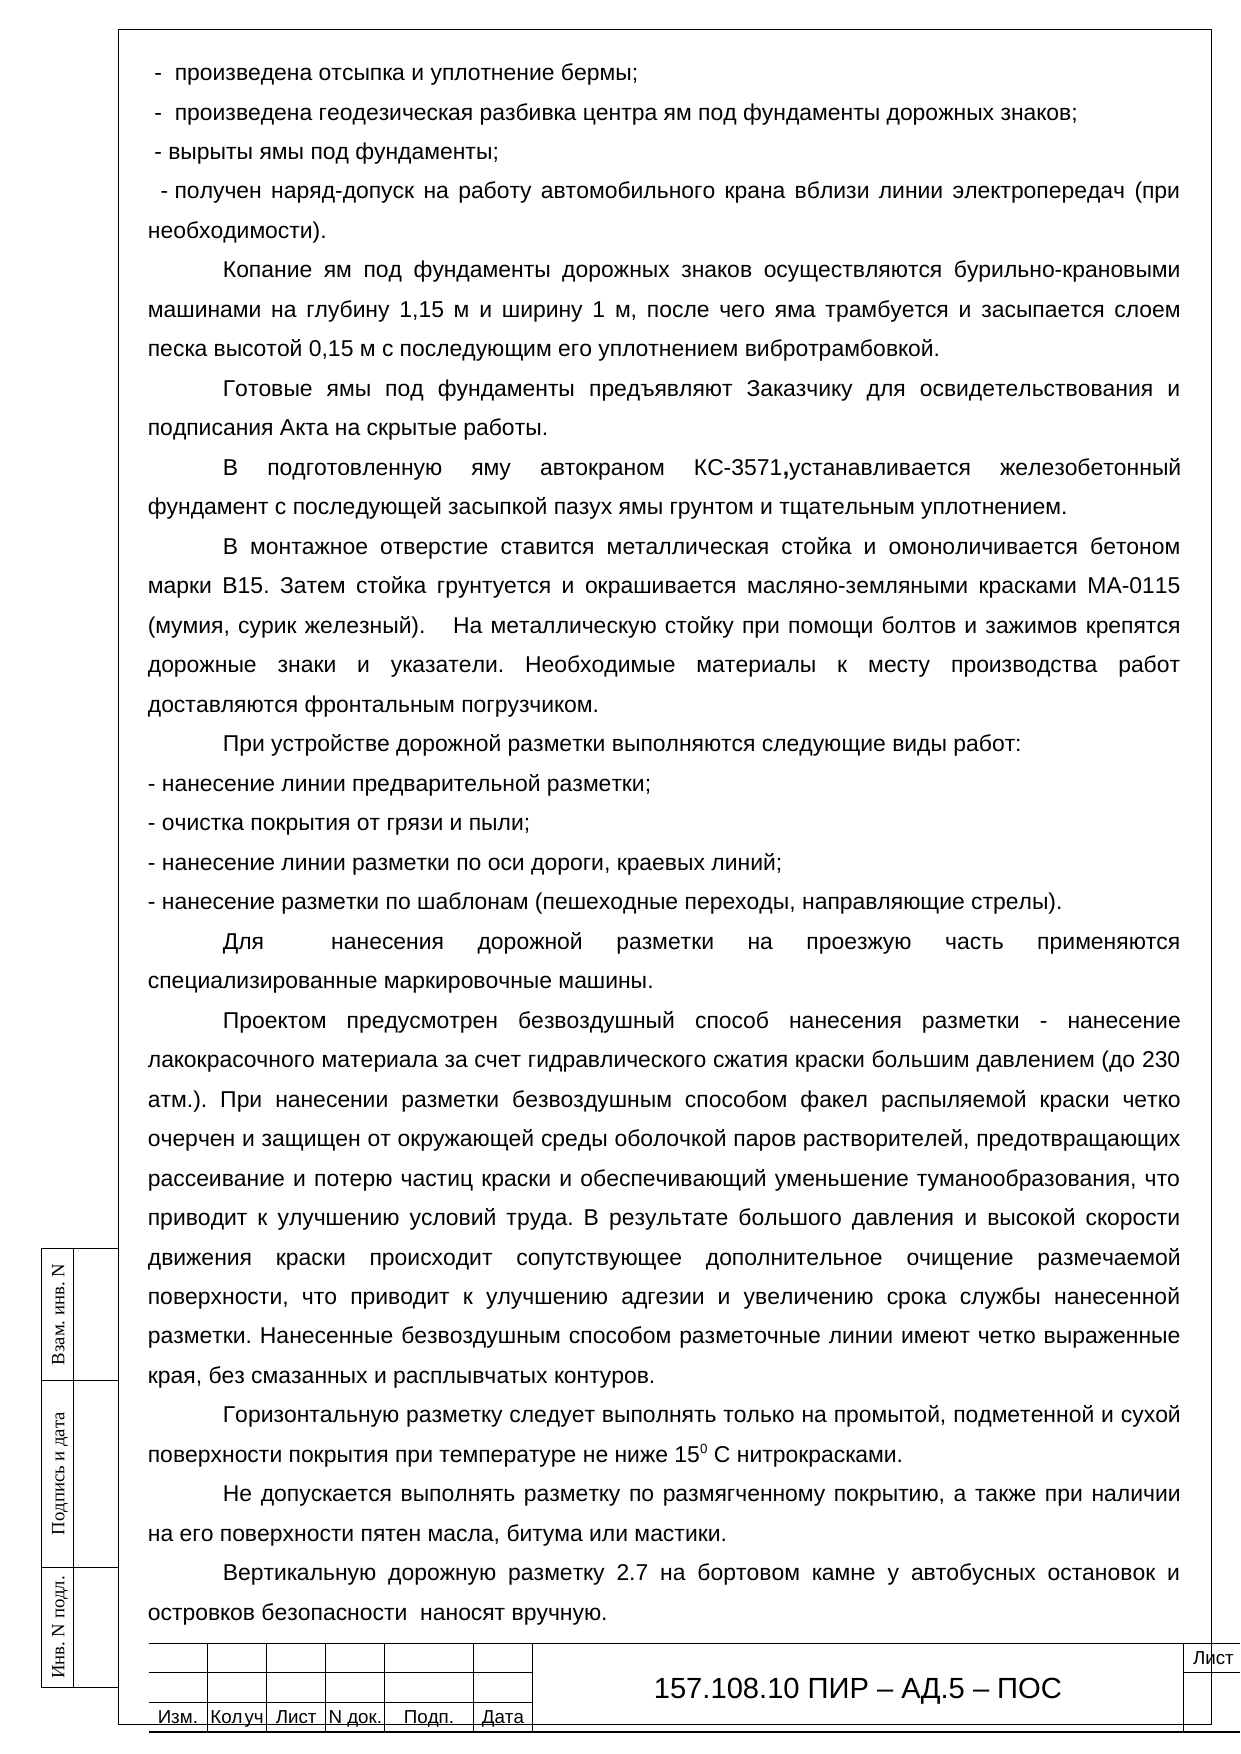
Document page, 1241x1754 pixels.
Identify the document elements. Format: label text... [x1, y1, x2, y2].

text Горизонтальную разметку следует выполнять только на промытой, подметенной и сухой поверхности покрытия при температуре не ниже 150 С нитрокрасками. [148, 1401, 1181, 1467]
text - произведена отсыпка и уплотнение бермы; [148, 59, 1181, 85]
text Для нанесения дорожной разметки на проезжую часть применяются специализированные маркировочные машины. [148, 928, 1181, 993]
text Проектом предусмотрен безвоздушный способ нанесения разметки - нанесение лакокрасочного материала за счет гидравлического сжатия краски большим давлением (до 230 атм.). При нанесении разметки безвоздушным способом факел распыляемой краски четко очерчен и защищен от окружающей среды оболочкой паров растворителей, предотвращающих рассеивание и потерю частиц краски и обеспечивающий уменьшение туманообразования, что приводит к улучшению условий труда. В результате большого давления и высокой скорости движения краски происходит сопутствующее дополнительное очищение размечаемой поверхности, что приводит к улучшению адгезии и увеличению срока службы нанесенной разметки. Нанесенные безвоздушным способом разметочные линии имеют четко выраженные края, без смазанных и расплывчатых контуров. [148, 1007, 1181, 1388]
text При устройстве дорожной разметки выполняются следующие виды работ: [148, 730, 1181, 757]
text - нанесение линии разметки по оси дороги, краевых линий; [148, 849, 1181, 875]
text - нанесение разметки по шаблонам (пешеходные переходы, направляющие стрелы). [148, 888, 1181, 914]
text - нанесение линии предварительной разметки; [148, 770, 1181, 796]
text В монтажное отверстие ставится металлическая стойка и омоноличивается бетоном марки В15. Затем стойка грунтуется и окрашивается масляно-земляными красками МА-0115 (мумия, сурик железный). На металлическую стойку при помощи болтов и зажимов крепятся дорожные знаки и указатели. Необходимые материалы к месту производства работ доставляются фронтальным погрузчиком. [148, 533, 1181, 717]
text Копание ям под фундаменты дорожных знаков осуществляются бурильно-крановыми машинами на глубину 1,15 м и ширину 1 м, после чего яма трамбуется и засыпается слоем песка высотой 0,15 м с последующим его уплотнением вибротрамбовкой. [148, 256, 1181, 362]
text - очистка покрытия от грязи и пыли; [148, 809, 1181, 836]
text Не допускается выполнять разметку по размягченному покрытию, а также при наличии на его поверхности пятен масла, битума или мастики. [148, 1480, 1181, 1546]
text - вырыты ямы под фундаменты; [148, 138, 1181, 164]
text Вертикальную дорожную разметку 2.7 на бортовом камне у автобусных остановок и островков безопасности наносят вручную. [148, 1559, 1181, 1625]
text - получен наряд-допуск на работу автомобильного крана вблизи линии электропередач (при необходимости). [148, 177, 1181, 243]
text В подготовленную яму автокраном КС-3571,устанавливается железобетонный фундамент с последующей засыпкой пазух ямы грунтом и тщательным уплотнением. [148, 454, 1181, 520]
text Готовые ямы под фундаменты предъявляют Заказчику для освидетельствования и подписания Акта на скрытые работы. [89, 375, 1181, 441]
text - произведена геодезическая разбивка центра ям под фундаменты дорожных знаков; [148, 98, 1181, 125]
